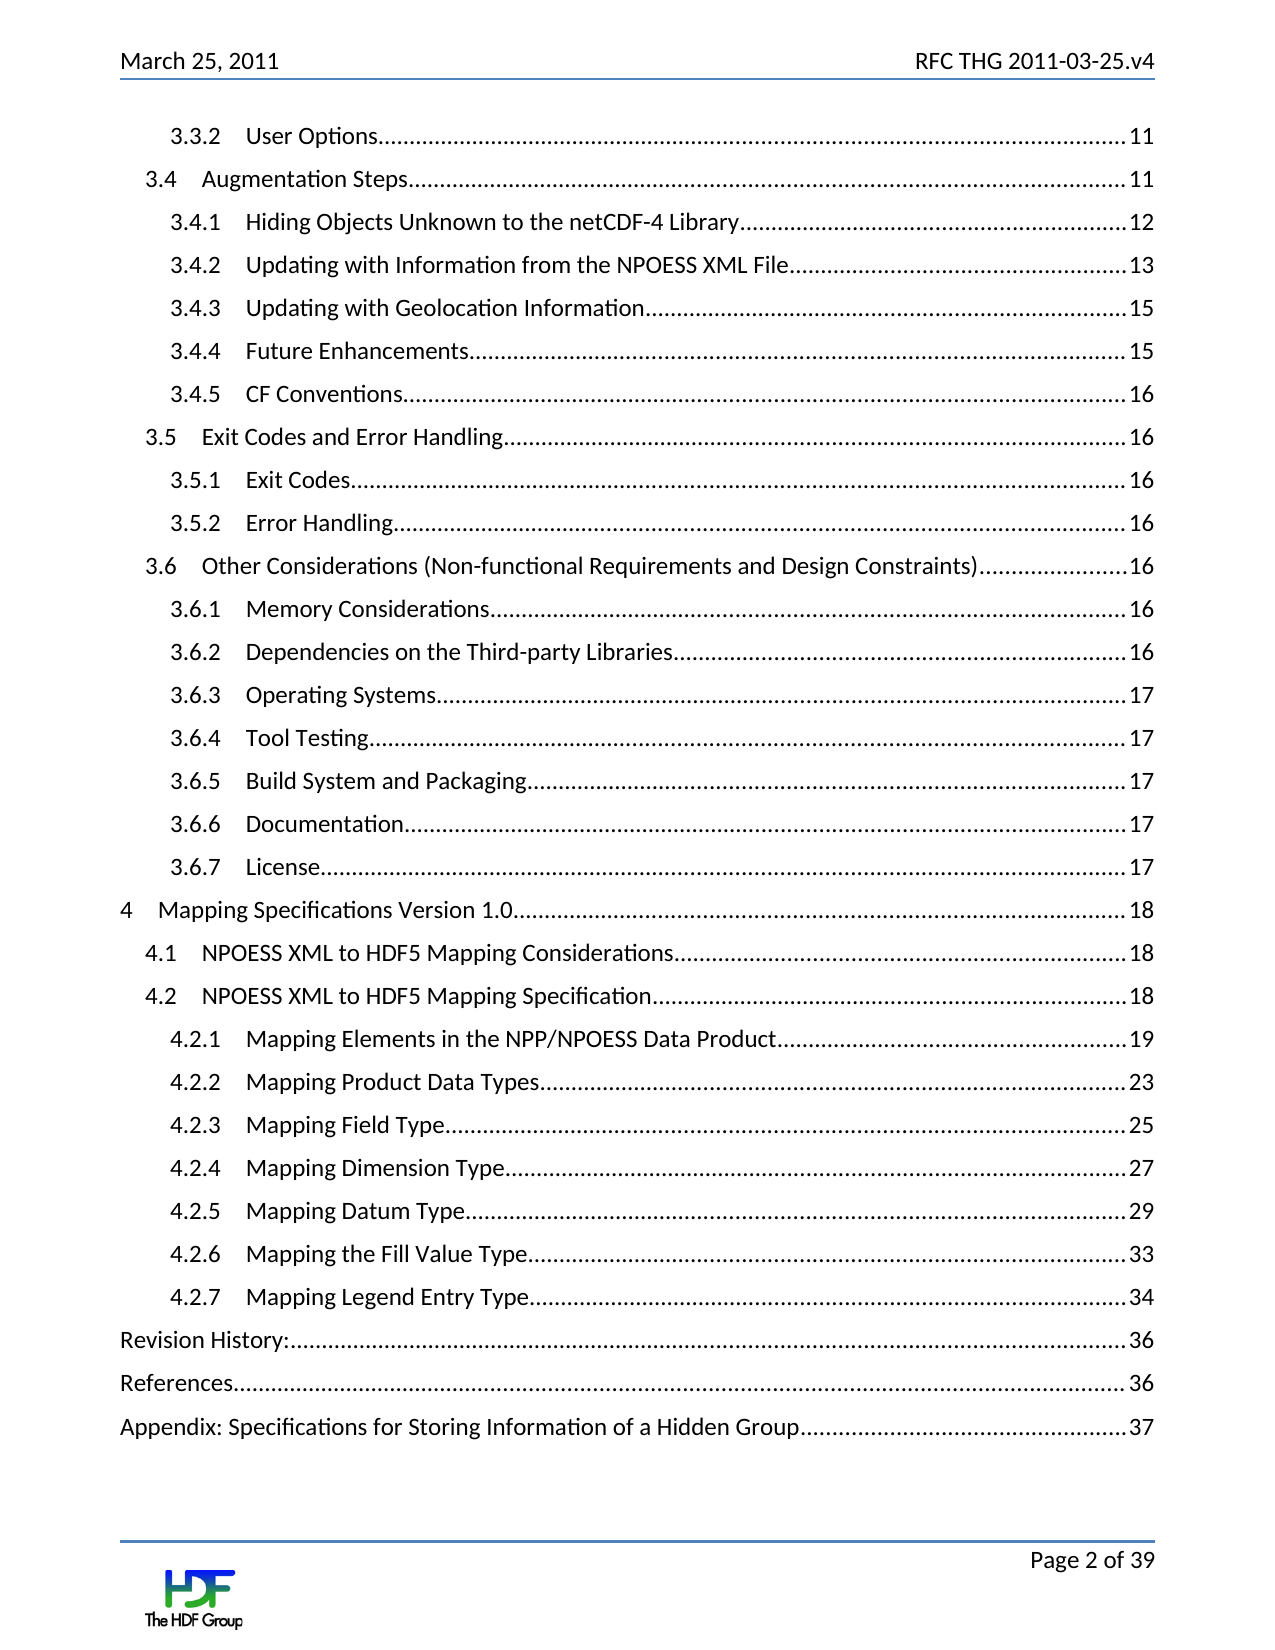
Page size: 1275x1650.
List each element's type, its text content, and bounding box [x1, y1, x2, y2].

text 4.2 NPOESS XML to HDF5 Mapping Specification 18 [145, 980, 1155, 1011]
text 4.2.6 Mapping the Fill Value Type 33 [170, 1238, 1155, 1269]
text 3.4.4 Future Enhancements 15 [170, 335, 1155, 366]
text 3.6 Other Considerations (Non-functional Requirements and Design Constraints) 16 [145, 550, 1155, 581]
text 3.5.1 Exit Codes 16 [170, 464, 1155, 495]
text 4 Mapping Specifications Version 1.0 18 [120, 894, 1155, 925]
text 3.6.5 Build System and Packaging 17 [170, 765, 1155, 796]
text 4.1 NPOESS XML to HDF5 Mapping Considerations 18 [145, 937, 1155, 968]
text 3.6.6 Documentation 17 [170, 808, 1155, 839]
picture [145, 1570, 243, 1630]
text 3.6.7 License 17 [170, 851, 1155, 882]
text 3.6.4 Tool Testing 17 [170, 722, 1155, 753]
text 4.2.2 Mapping Product Data Types 23 [170, 1066, 1155, 1097]
text 4.2.1 Mapping Elements in the NPP/NPOESS Data Product 19 [170, 1023, 1155, 1054]
text References 36 [120, 1368, 1155, 1398]
text Appendix: Specifications for Storing Information of a Hidden Group 37 [120, 1411, 1155, 1441]
text 3.5 Exit Codes and Error Handling 16 [145, 421, 1155, 452]
text 3.5.2 Error Handling 16 [170, 507, 1155, 538]
text 3.4.5 CF Conventions 16 [170, 378, 1155, 409]
text 3.4.2 Updating with Information from the NPOESS XML File 13 [170, 249, 1155, 279]
text 4.2.7 Mapping Legend Entry Type 34 [170, 1282, 1155, 1312]
text 3.4.3 Updating with Geolocation Information 15 [170, 292, 1155, 323]
text 3.4.1 Hiding Objects Unknown to the netCDF-4 Library 12 [170, 206, 1155, 237]
text 4.2.5 Mapping Datum Type 29 [170, 1196, 1155, 1226]
text 3.3.2 User Options 11 [170, 120, 1155, 151]
text 4.2.3 Mapping Field Type 25 [170, 1109, 1155, 1140]
text 3.6.2 Dependencies on the Third-party Libraries 16 [170, 636, 1155, 667]
text 3.6.1 Memory Considerations 16 [170, 593, 1155, 624]
text 4.2.4 Mapping Dimension Type 27 [170, 1152, 1155, 1183]
text 3.6.3 Operating Systems 17 [170, 679, 1155, 710]
text Revision History: 36 [120, 1324, 1155, 1355]
text 3.4 Augmentation Steps 11 [145, 163, 1155, 193]
